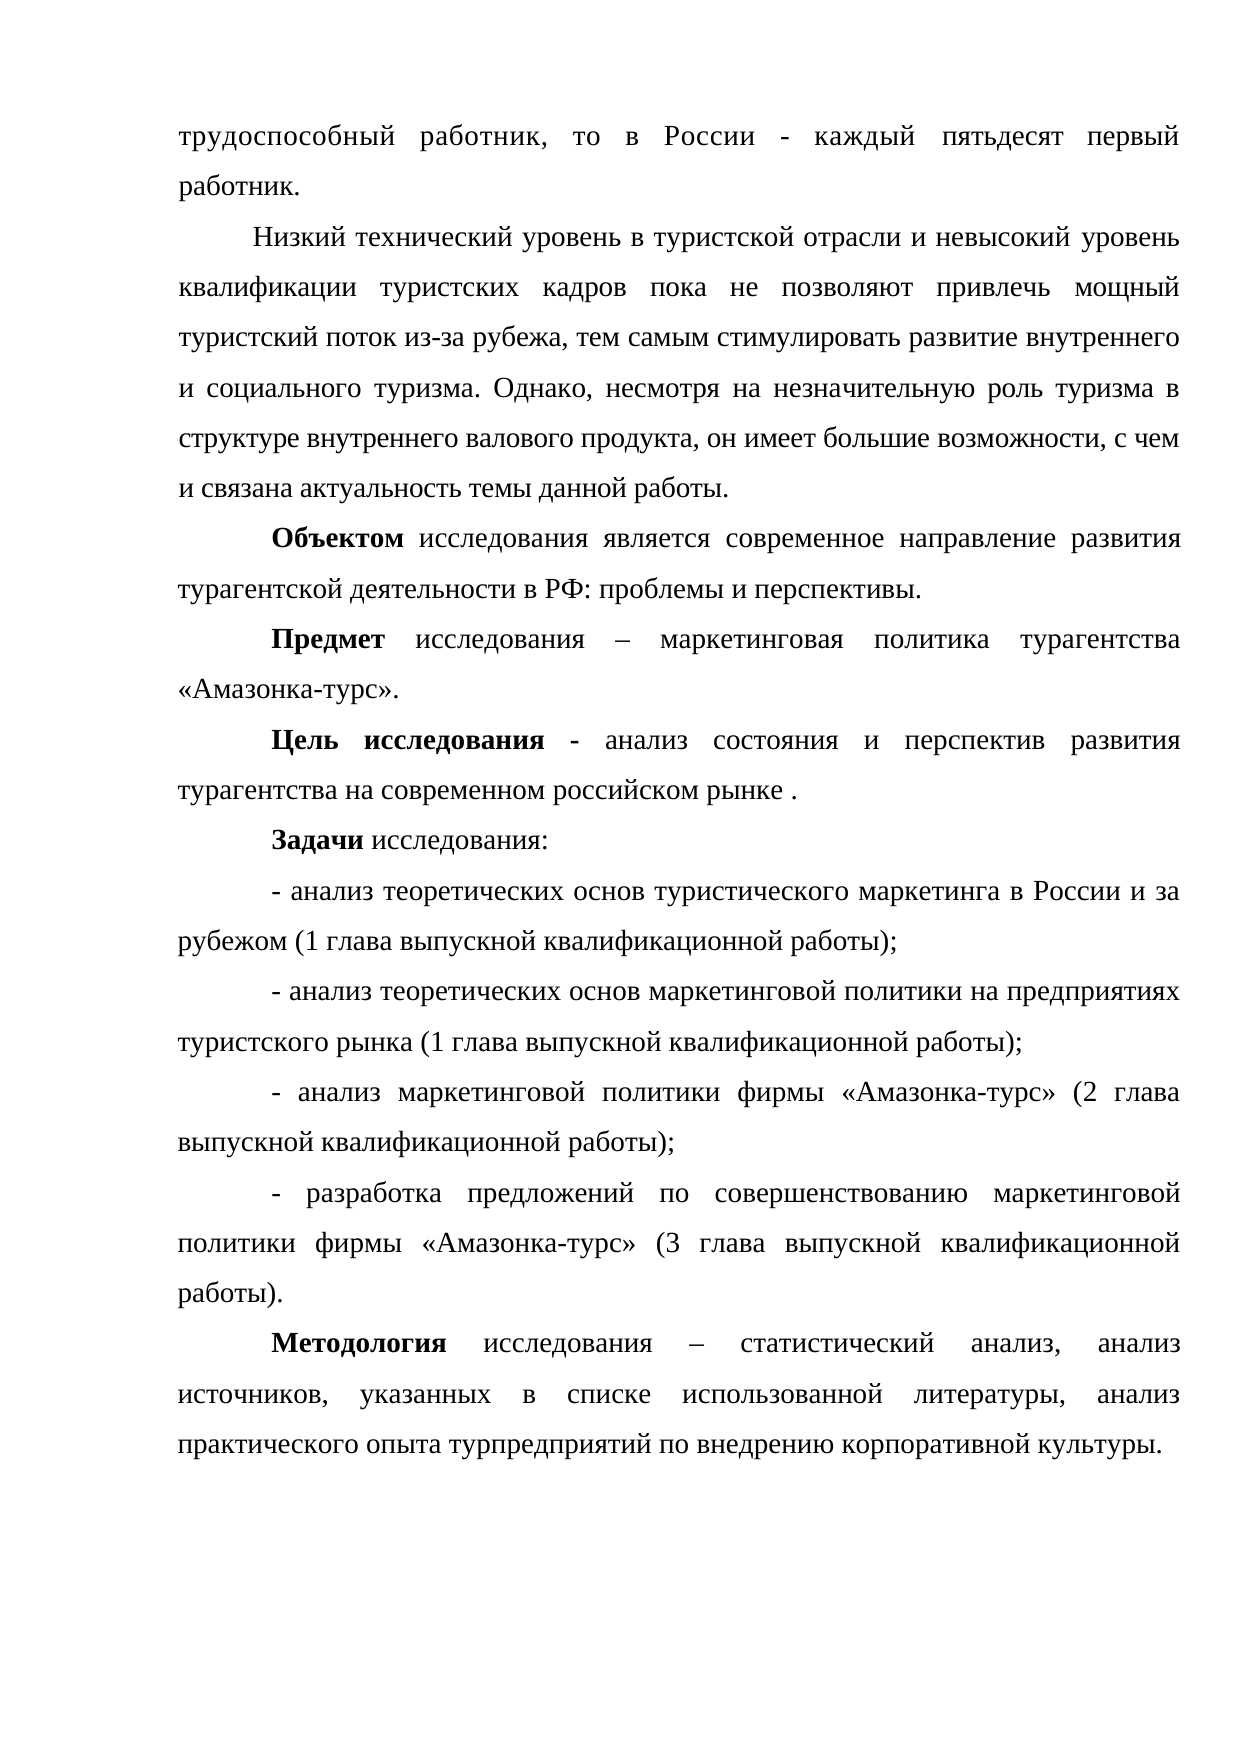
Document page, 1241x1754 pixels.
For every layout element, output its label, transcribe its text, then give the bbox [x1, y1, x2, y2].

text Объектом исследования является современное направление развития турагентской деятельности в РФ: проблемы и перспективы. [177, 521, 1181, 604]
text - анализ маркетинговой политики фирмы «Амазонка-турс» (2 глава выпускной квалификационной работы); [177, 1074, 1181, 1158]
text Цель исследования - анализ состояния и перспектив развития турагентства на современном российском рынке . [177, 722, 1181, 806]
text Методология исследования – статистический анализ, анализ источников, указанных в списке использованной литературы, анализ практического опыта турпредприятий по внедрению корпоративной культуры. [177, 1326, 1181, 1460]
text - анализ теоретических основ маркетинговой политики на предприятиях туристского рынка (1 глава выпускной квалификационной работы); [177, 973, 1181, 1057]
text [178, 118, 1179, 202]
text - разработка предложений по совершенствованию маркетинговой политики фирмы «Амазонка-турс» (3 глава выпускной квалификационной работы). [177, 1175, 1181, 1309]
text Задачи исследования: [177, 822, 1181, 856]
text Низкий технический уровень в туристской отрасли и невысокий уровень квалификации туристских кадров пока не позволяют привлечь мощный туристский поток из-за рубежа, тем самым стимулировать развитие внутреннего и социального туризма. Однако, несмотря на незначительную роль туризма в структуре внутреннего валового продукта, он имеет большие возможности, с чем и связана актуальность темы данной работы. [178, 219, 1180, 504]
text Предмет исследования – маркетинговая политика турагентства «Амазонка-турс». [177, 621, 1181, 705]
text - анализ теоретических основ туристического маркетинга в России и за рубежом (1 глава выпускной квалификационной работы); [177, 873, 1181, 957]
